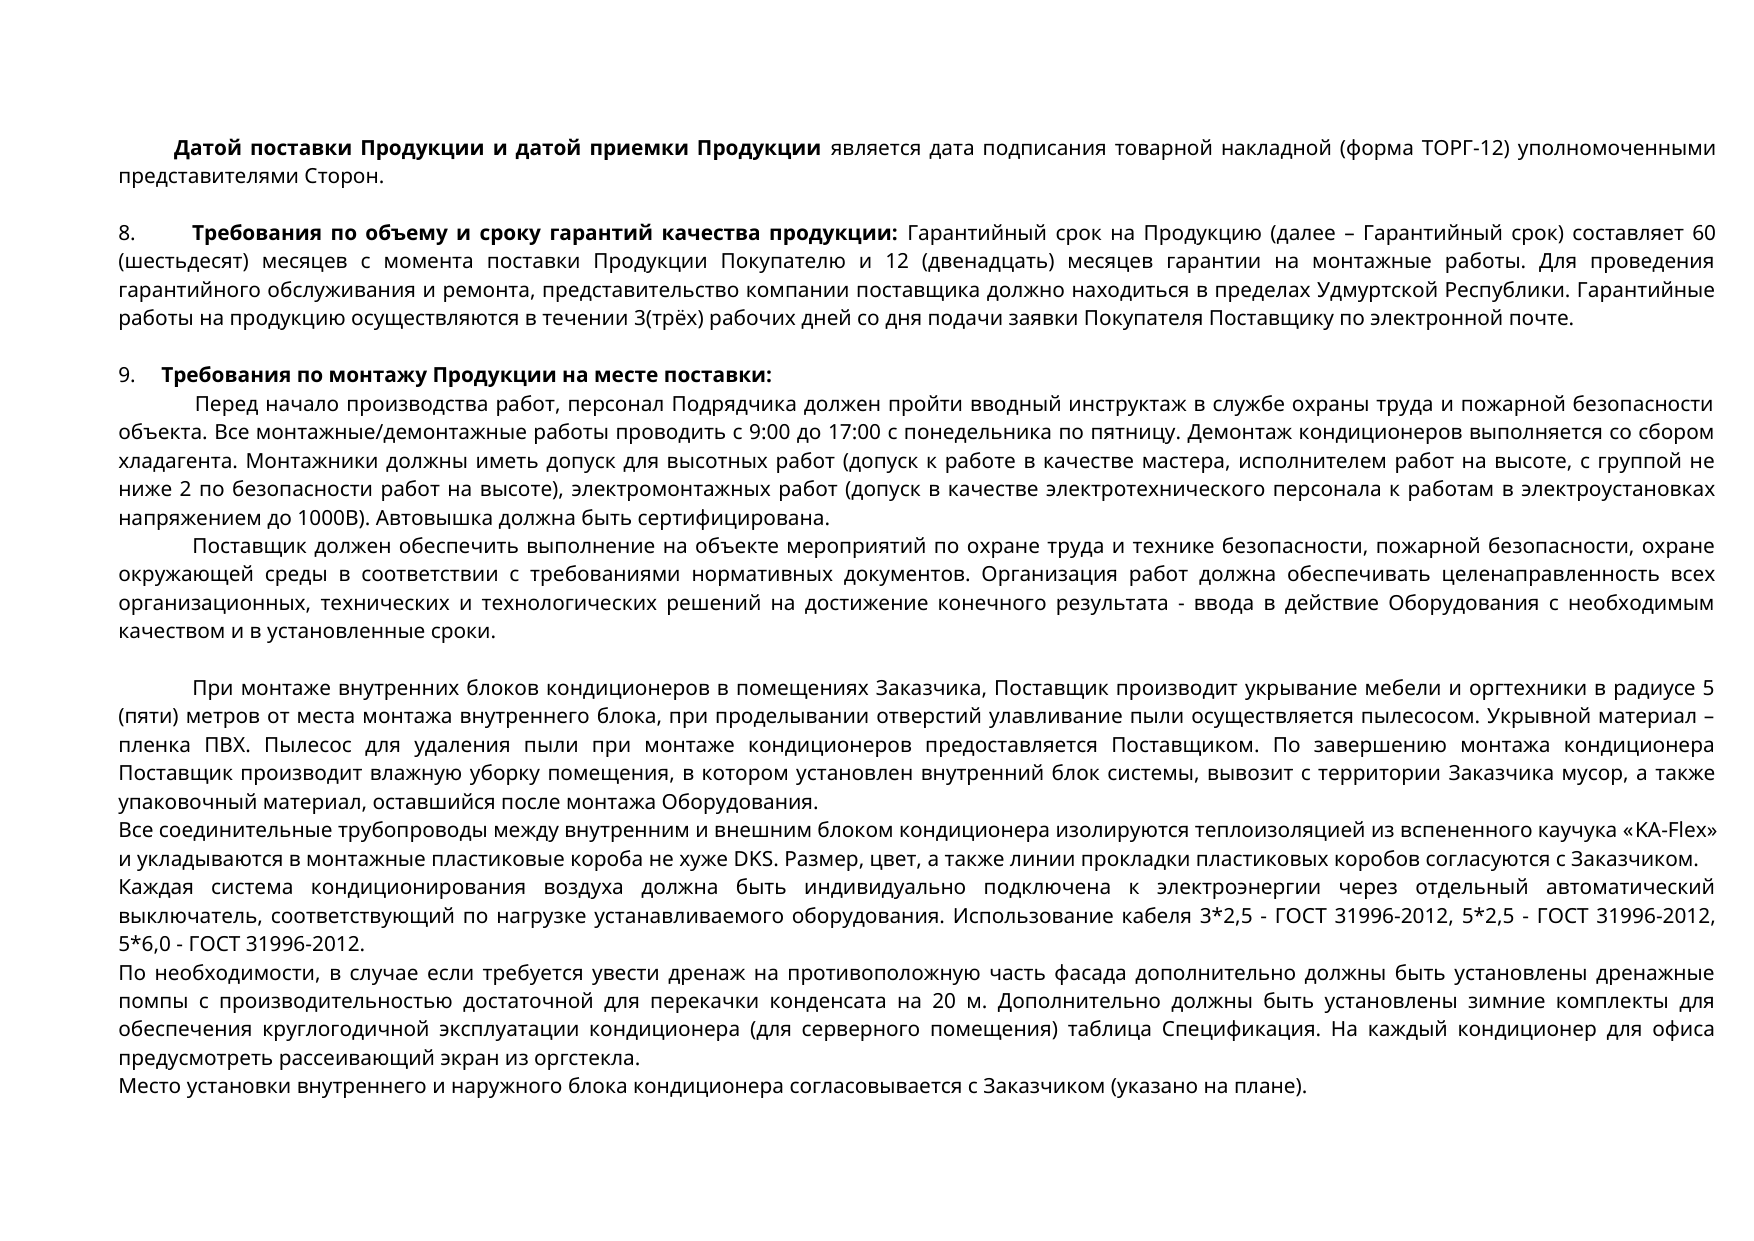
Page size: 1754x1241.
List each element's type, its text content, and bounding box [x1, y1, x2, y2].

text Перед начало производства работ, персонал Подрядчика должен пройти вводный инструктаж в службе охраны труда и пожарной безопасности объекта. Все монтажные/демонтажные работы проводить с 9:00 до 17:00 с понедельника по пятницу. Демонтаж кондиционеров выполняется со сбором хладагента. Монтажники должны иметь допуск для высотных работ (допуск к работе в качестве мастера, исполнителем работ на высоте, с группой не ниже 2 по безопасности работ на высоте), электромонтажных работ (допуск в качестве электротехнического персонала к работам в электроустановках напряжением до 1000В). Автовышка должна быть сертифицирована. [118, 389, 1717, 531]
text При монтаже внутренних блоков кондиционеров в помещениях Заказчика, Поставщик производит укрывание мебели и оргтехники в радиусе 5 (пяти) метров от места монтажа внутреннего блока, при проделывании отверстий улавливание пыли осуществляется пылесосом. Укрывной материал – пленка ПВХ. Пылесос для удаления пыли при монтаже кондиционеров предоставляется Поставщиком. По завершению монтажа кондиционера Поставщик производит влажную уборку помещения, в котором установлен внутренний блок системы, вывозит с территории Заказчика мусор, а также упаковочный материал, оставшийся после монтажа Оборудования. [118, 673, 1717, 815]
text Каждая система кондиционирования воздуха должна быть индивидуально подключена к электроэнергии через отдельный автоматический выключатель, соответствующий по нагрузке устанавливаемого оборудования. Использование кабеля 3*2,5 - ГОСТ 31996-2012, 5*2,5 - ГОСТ 31996-2012, 5*6,0 - ГОСТ 31996-2012. [118, 872, 1717, 958]
text Место установки внутреннего и наружного блока кондиционера согласовывается с Заказчиком (указано на плане). [118, 1071, 1717, 1100]
text Поставщик должен обеспечить выполнение на объекте мероприятий по охране труда и технике безопасности, пожарной безопасности, охране окружающей среды в соответствии с требованиями нормативных документов. Организация работ должна обеспечивать целенаправленность всех организационных, технических и технологических решений на достижение конечного результата - ввода в действие Оборудования с необходимым качеством и в установленные сроки. [118, 531, 1717, 645]
text Датой поставки Продукции и датой приемки Продукции является дата подписания товарной накладной (форма ТОРГ-12) уполномоченными представителями Сторон. [118, 133, 1717, 190]
text По необходимости, в случае если требуется увести дренаж на противоположную часть фасада дополнительно должны быть установлены дренажные помпы с производительностью достаточной для перекачки конденсата на 20 м. Дополнительно должны быть установлены зимние комплекты для обеспечения круглогодичной эксплуатации кондиционера (для серверного помещения) таблица Спецификация. На каждый кондиционер для офиса предусмотреть рассеивающий экран из оргстекла. [118, 958, 1717, 1071]
list Требования по монтажу Продукции на месте поставки: [118, 360, 1717, 389]
list Требования по объему и сроку гарантий качества продукции: Гарантийный срок на Продукцию (далее – Гарантийный срок) составляет 60 (шестьдесят) месяцев с момента поставки Продукции Покупателю и 12 (двенадцать) месяцев гарантии на монтажные работы. Для проведения гарантийного обслуживания и ремонта, представительство компании поставщика должно находиться в пределах Удмуртской Республики. Гарантийные работы на продукцию осуществляются в течении 3(трёх) рабочих дней со дня подачи заявки Покупателя Поставщику по электронной почте. [118, 218, 1717, 332]
text Все соединительные трубопроводы между внутренним и внешним блоком кондиционера изолируются теплоизоляцией из вспененного каучука «KA-Flex» и укладываются в монтажные пластиковые короба не хуже DKS. Размер, цвет, а также линии прокладки пластиковых коробов согласуются с Заказчиком. [118, 815, 1717, 872]
